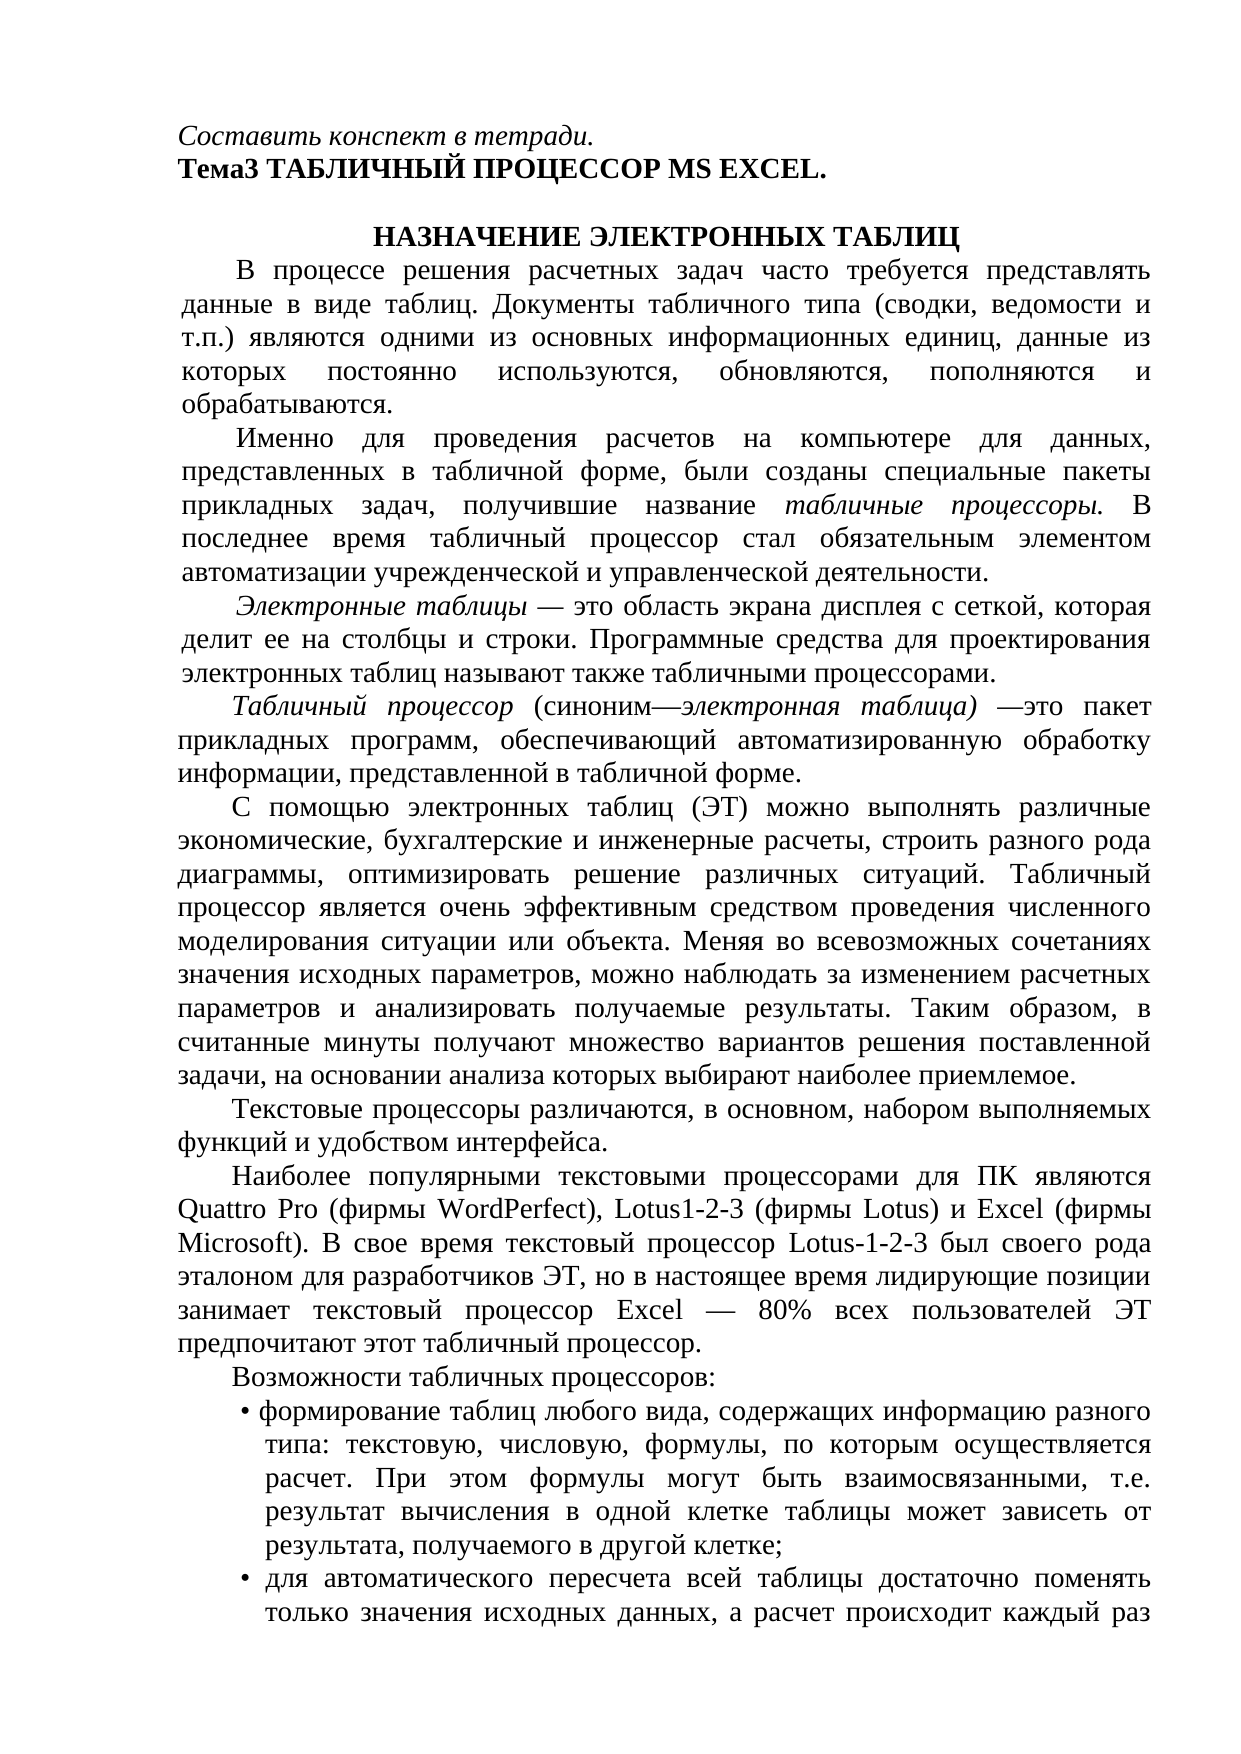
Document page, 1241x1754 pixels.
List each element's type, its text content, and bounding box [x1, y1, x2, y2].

text НАЗНАЧЕНИЕ ЭЛЕКТРОННЫХ ТАБЛИЦ [181, 219, 1152, 252]
text Возможности табличных процессоров: [177, 1359, 1152, 1393]
text С помощью электронных таблиц (ЭТ) можно выполнять различные экономические, бухгалтерские и инженерные расчеты, строить разного рода диаграммы, оптимизировать решение различных ситуаций. Табличный процессор является очень эффективным средством проведения численного моделирования ситуации или объекта. Меняя во всевозможных сочетаниях значения исходных параметров, можно наблюдать за изменением расчетных параметров и анализировать получаемые результаты. Таким образом, в считанные минуты получают множество вариантов решения поставленной задачи, на основании анализа которых выбирают наиболее приемлемое. [177, 789, 1152, 1091]
text Именно для проведения расчетов на компьютере для данных, представленных в табличной форме, были созданы специальные пакеты прикладных задач, получившие название табличные процессоры. В последнее время табличный процессор стал обязательным элементом автоматизации учрежденческой и управленческой деятельности. [181, 420, 1152, 588]
text Наиболее популярными текстовыми процессорами для ПК являются Quattro Pro (фирмы WordPerfect), Lotus1-2-3 (фирмы Lotus) и Ехсеl (фирмы Microsoft). В свое время текстовый процессор Lotus-1-2-3 был своего рода эталоном для разработчиков ЭТ, но в настоящее время лидирующие позиции занимает текстовый процессор Ехсеl — 80% всех пользователей ЭТ предпочитают этот табличный процессор. [177, 1158, 1152, 1359]
text Составить конспект в тетради. [177, 118, 1152, 152]
text В процессе решения расчетных задач часто требуется представлять данные в виде таблиц. Документы табличного типа (сводки, ведомости и т.п.) являются одними из основных информационных единиц, данные из которых постоянно используются, обновляются, пополняются и обрабатываются. [181, 252, 1152, 420]
text Табличный процессор (синоним—электронная таблица) —это пакет прикладных программ, обеспечивающий автоматизированную обработку информации, представленной в табличной форме. [177, 688, 1152, 789]
text Текстовые процессоры различаются, в основном, набором выполняемых функций и удобством интерфейса. [177, 1091, 1152, 1158]
text • формирование таблиц любого вида, содержащих информацию разного типа: текстовую, числовую, формулы, по которым осуществляется расчет. При этом формулы могут быть взаимосвязанными, т.е. результат вычисления в одной клетке таблицы может зависеть от результата, получаемого в другой клетке; [240, 1393, 1152, 1560]
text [240, 1560, 1152, 1627]
text Тема3 ТАБЛИЧНЫЙ ПРОЦЕССОР МS EXCEL. [177, 152, 1152, 185]
text Электронные таблицы — это область экрана дисплея с сеткой, которая делит ее на столбцы и строки. Программные средства для проектирования электронных таблиц называют также табличными процессорами. [181, 588, 1152, 688]
